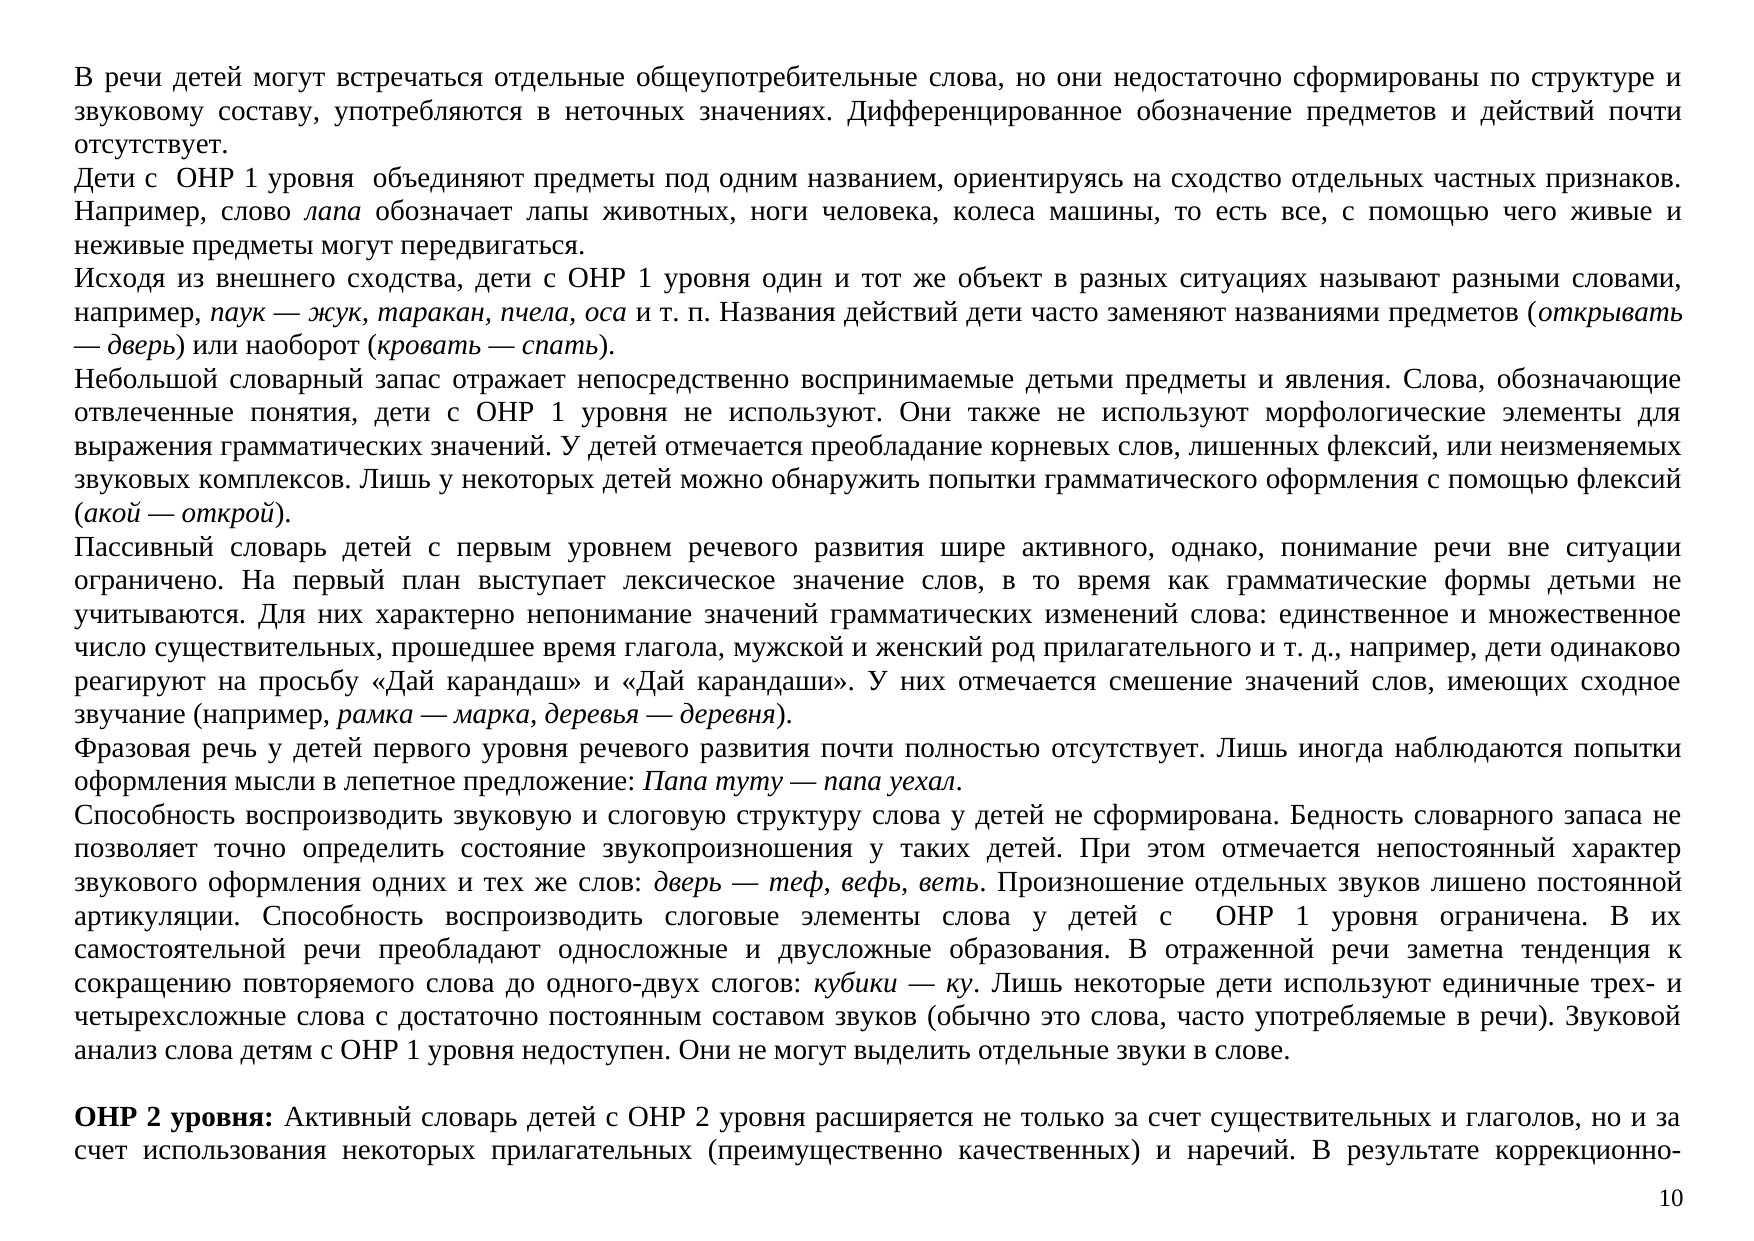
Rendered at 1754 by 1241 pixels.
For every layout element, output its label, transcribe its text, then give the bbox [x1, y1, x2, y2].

text Фразовая речь у детей первого уровня речевого развития почти полностью отсутствует. Лишь иногда наблюдаются попытки оформления мысли в лепетное предложение: Папа туту — папа уехал. [74, 730, 1683, 797]
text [74, 1099, 1683, 1166]
text Способность воспроизводить звуковую и слоговую структуру слова у детей не сформирована. Бедность словарного запаса не позволяет точно определить состояние звукопроизношения у таких детей. При этом отмечается непостоянный характер звукового оформления одних и тех же слов: дверь — теф, вефь, веть. Произношение отдельных звуков лишено постоянной артикуляции. Способность воспроизводить слоговые элементы слова у детей с ОНР 1 уровня ограничена. В их самостоятельной речи преобладают односложные и двусложные образования. В отраженной речи заметна тенденция к сокращению повторяемого слова до одного-двух слогов: кубики — ку. Лишь некоторые дети используют единичные трех- и четырехсложные слова с достаточно постоянным составом звуков (обычно это слова, часто употребляемые в речи). Звуковой анализ слова детям с ОНР 1 уровня недоступен. Они не могут выделить отдельные звуки в слове. [74, 797, 1683, 1065]
text Дети с ОНР 1 уровня объединяют предметы под одним названием, ориентируясь на сходство отдельных частных признаков. Например, слово лапа обозначает лапы животных, ноги человека, колеса машины, то есть все, с помощью чего живые и неживые предметы могут передвигаться. [74, 160, 1683, 260]
text Небольшой словарный запас отражает непосредственно воспринимаемые детьми предметы и явления. Слова, обозначающие отвлеченные понятия, дети с ОНР 1 уровня не используют. Они также не используют морфологические элементы для выражения грамматических значений. У детей отмечается преобладание корневых слов, лишенных флексий, или неизменяемых звуковых комплексов. Лишь у некоторых детей можно обнаружить попытки грамматического оформления с помощью флексий (акой — открой). [74, 361, 1683, 529]
text В речи детей могут встречаться отдельные общеупотребительные слова, но они недостаточно сформированы по структуре и звуковому составу, употребляются в неточных значениях. Дифференцированное обозначение предметов и действий почти отсутствует. [74, 59, 1683, 160]
text Пассивный словарь детей с первым уровнем речевого развития шире активного, однако, понимание речи вне ситуации ограничено. На первый план выступает лексическое значение слов, в то время как грамматические формы детьми не учитываются. Для них характерно непонимание значений грамматических изменений слова: единственное и множественное число существительных, прошедшее время глагола, мужской и женский род прилагательного и т. д., например, дети одинаково реагируют на просьбу «Дай карандаш» и «Дай карандаши». У них отмечается смешение значений слов, имеющих сходное звучание (например, рамка — марка, деревья — деревня). [74, 529, 1683, 730]
text Исходя из внешнего сходства, дети с ОНР 1 уровня один и тот же объект в разных ситуациях называют разными словами, например, паук — жук, таракан, пчела, оса и т. п. Названия действий дети часто заменяют названиями предметов (открывать — дверь) или наоборот (кровать — спать). [74, 260, 1683, 361]
